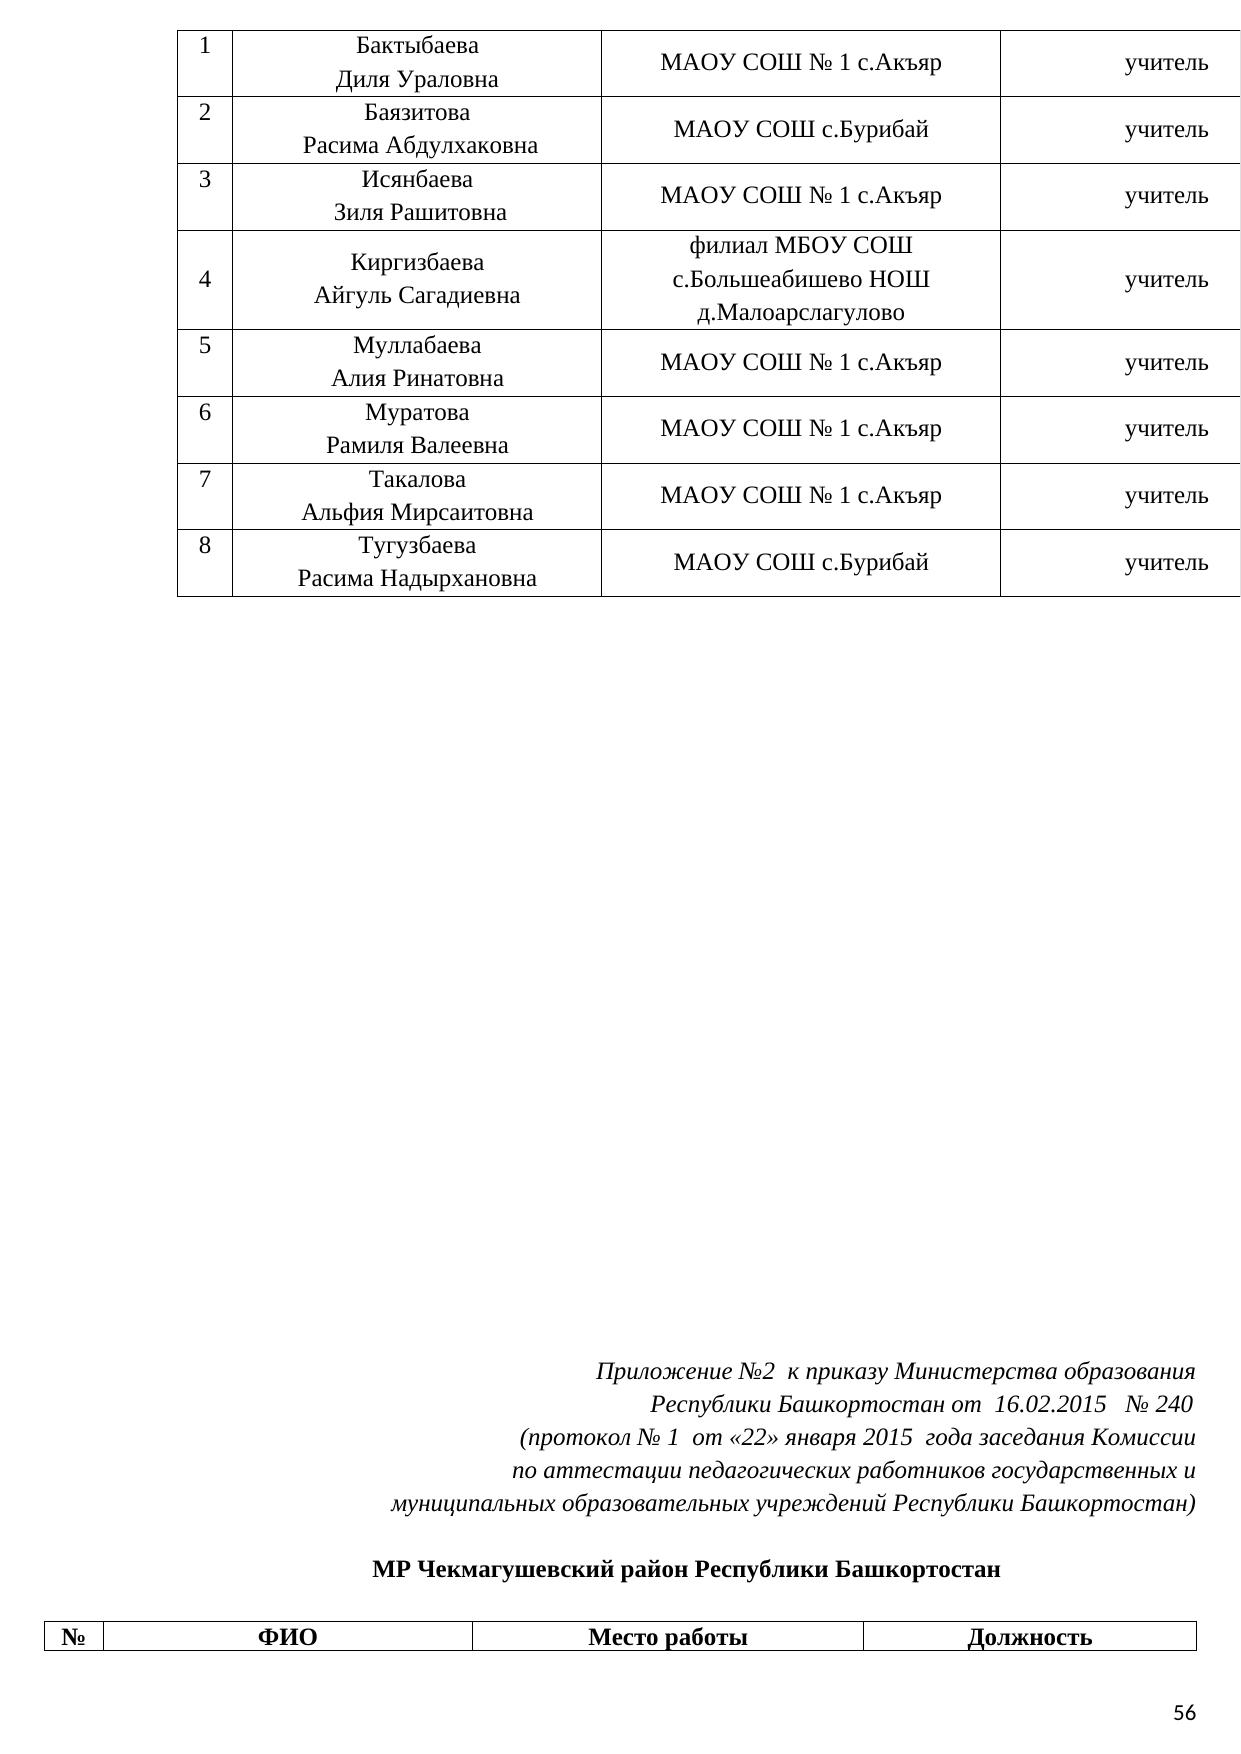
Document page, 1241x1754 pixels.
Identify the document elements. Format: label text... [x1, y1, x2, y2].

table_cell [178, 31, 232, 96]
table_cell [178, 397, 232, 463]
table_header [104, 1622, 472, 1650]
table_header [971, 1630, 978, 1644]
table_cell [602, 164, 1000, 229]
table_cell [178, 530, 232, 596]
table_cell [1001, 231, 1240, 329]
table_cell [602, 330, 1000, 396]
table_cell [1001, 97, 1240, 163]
text муниципальных образовательных учреждений Республики Башкортостан) [177, 1488, 1196, 1517]
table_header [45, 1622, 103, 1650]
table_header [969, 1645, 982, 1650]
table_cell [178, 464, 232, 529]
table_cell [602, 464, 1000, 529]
text по аттестации педагогических работников государственных и [177, 1456, 1196, 1484]
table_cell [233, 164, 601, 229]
text (протокол № 1 от «22» января 2015 года заседания Комиссии [177, 1422, 1196, 1451]
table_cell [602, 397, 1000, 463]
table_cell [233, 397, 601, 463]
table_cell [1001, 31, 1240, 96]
text Приложение №2 к приказу Министерства образования [177, 1356, 1196, 1385]
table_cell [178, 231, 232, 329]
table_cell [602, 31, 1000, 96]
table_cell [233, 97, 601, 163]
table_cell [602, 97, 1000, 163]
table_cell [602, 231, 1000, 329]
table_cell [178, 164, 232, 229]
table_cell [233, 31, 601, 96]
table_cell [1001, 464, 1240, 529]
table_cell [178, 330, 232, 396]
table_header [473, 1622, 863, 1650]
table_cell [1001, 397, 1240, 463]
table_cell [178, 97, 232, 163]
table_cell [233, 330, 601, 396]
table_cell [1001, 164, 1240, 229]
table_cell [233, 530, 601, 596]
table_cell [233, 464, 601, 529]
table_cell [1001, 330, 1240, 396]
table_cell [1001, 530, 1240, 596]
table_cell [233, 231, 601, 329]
text Республики Башкортостан от 16.02.2015 № 240 [177, 1389, 1196, 1418]
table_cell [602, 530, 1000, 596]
text МР Чекмагушевский район Республики Башкортостан [177, 1554, 1196, 1583]
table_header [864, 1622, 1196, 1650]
